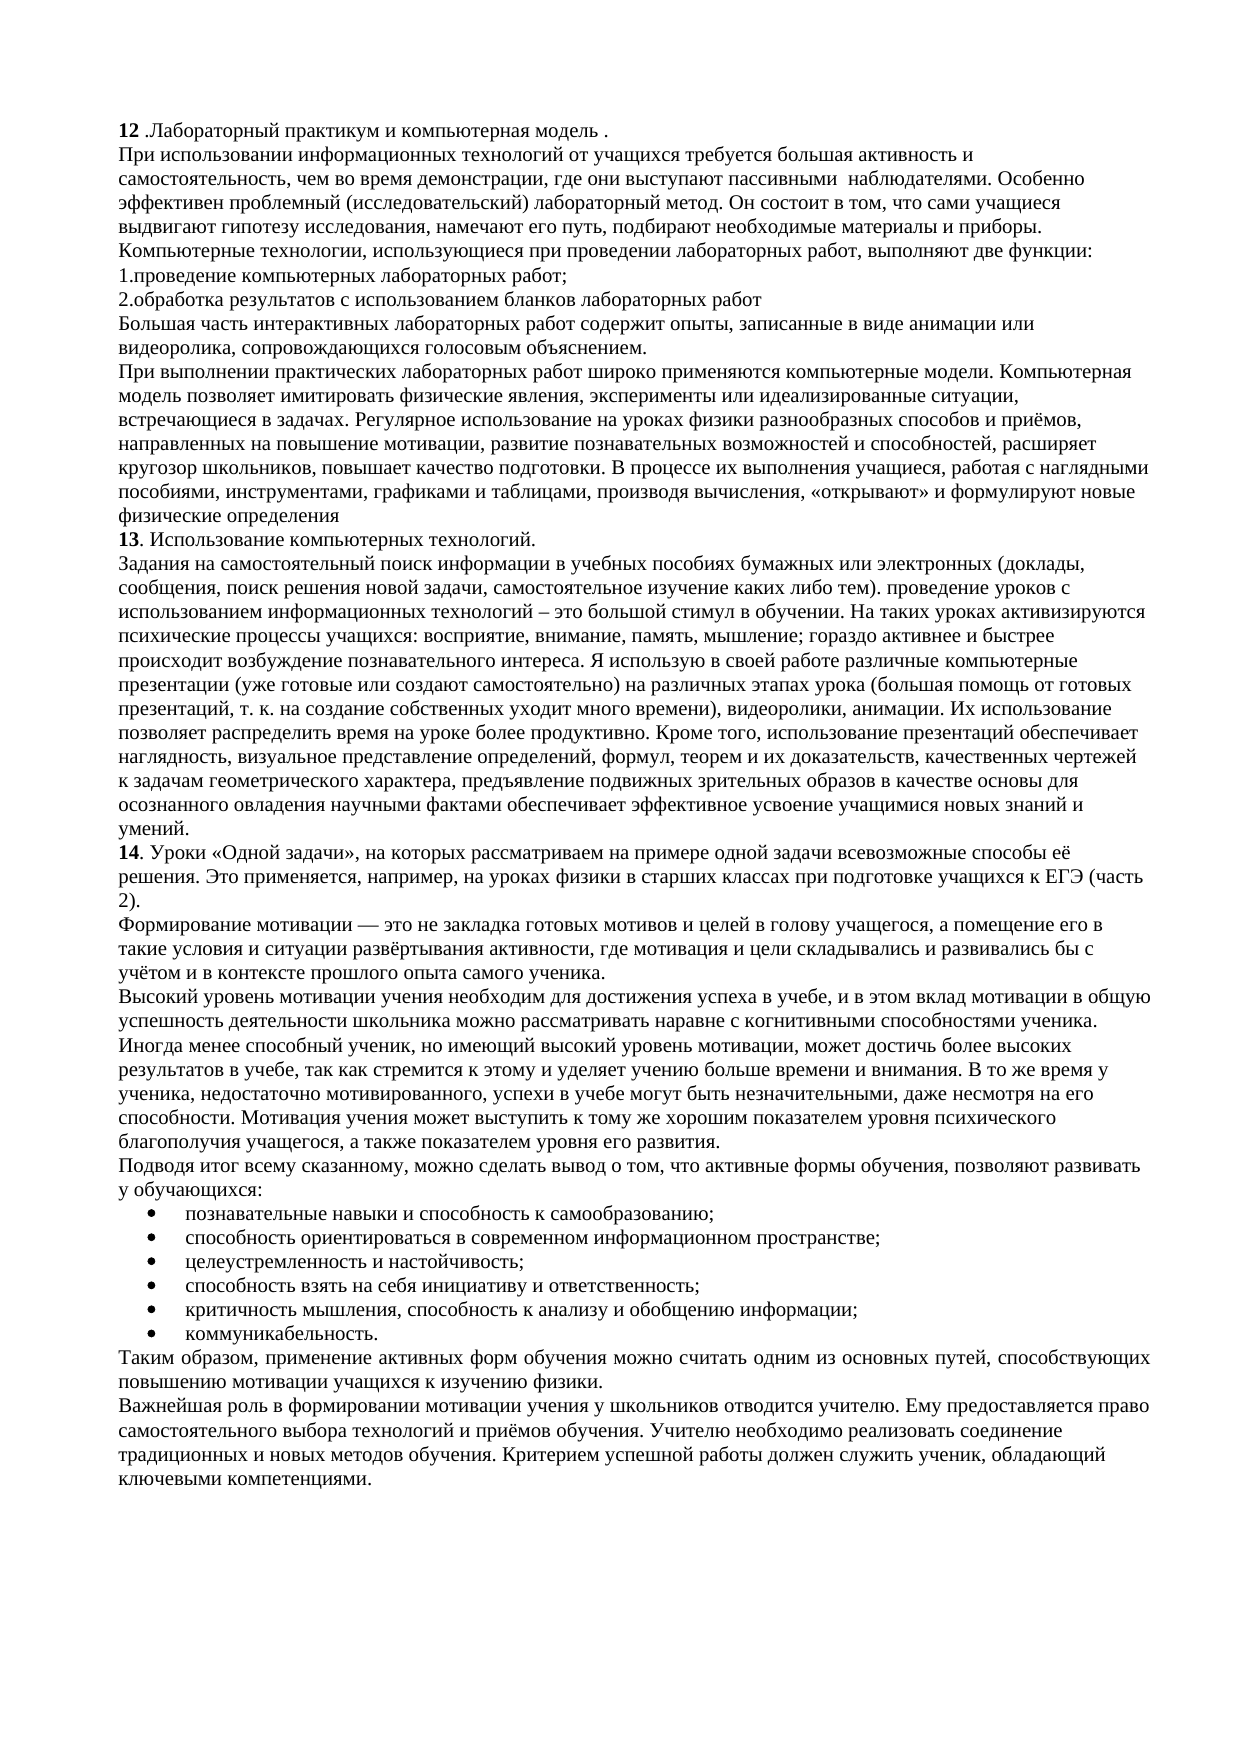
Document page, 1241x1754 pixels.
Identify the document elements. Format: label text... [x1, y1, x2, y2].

text Задания на самостоятельный поиск информации в учебных пособиях бумажных или электронных (доклады, сообщения, поиск решения новой задачи, самостоятельное изучение каких либо тем). проведение уроков с использованием информационных технологий – это большой стимул в обучении. На таких уроках активизируются психические процессы учащихся: восприятие, внимание, память, мышление; гораздо активнее и быстрее происходит возбуждение познавательного интереса. Я использую в своей работе различные компьютерные презентации (уже готовые или создают самостоятельно) на различных этапах урока (большая помощь от готовых презентаций, т. к. на создание собственных уходит много времени), видеоролики, анимации. Их использование позволяет распределить время на уроке более продуктивно. Кроме того, использование презентаций обеспечивает наглядность, визуальное представление определений, формул, теорем и их доказательств, качественных чертежей к задачам геометрического характера, предъявление подвижных зрительных образов в качестве основы для осознанного овладения научными фактами обеспечивает эффективное усвоение учащимися новых знаний и умений. [118, 551, 1152, 840]
list способность взять на себя инициативу и ответственность; [148, 1273, 1152, 1297]
list познавательные навыки и способность к самообразованию; [148, 1201, 1152, 1225]
text 12 .Лабораторный практикум и компьютерная модель . При использовании информационных технологий от учащихся требуется большая активность и самостоятельность, чем во время демонстрации, где они выступают пассивными наблюдателями. Особенно эффективен проблемный (исследовательский) лабораторный метод. Он состоит в том, что сами учащиеся выдвигают гипотезу исследования, намечают его путь, подбирают необходимые материалы и приборы. Компьютерные технологии, использующиеся при проведении лабораторных работ, выполняют две функции: 1.проведение компьютерных лабораторных работ; [118, 118, 1152, 287]
list критичность мышления, способность к анализу и обобщению информации; [148, 1297, 1152, 1321]
text Таким образом, применение активных форм обучения можно считать одним из основных путей, способствующих повышению мотивации учащихся к изучению физики. [118, 1345, 1152, 1393]
list коммуникабельность. [148, 1321, 1152, 1345]
text При выполнении практических лабораторных работ широко применяются компьютерные модели. Компьютерная модель позволяет имитировать физические явления, эксперименты или идеализированные ситуации, встречающиеся в задачах. Регулярное использование на уроках физики разнообразных способов и приёмов, направленных на повышение мотивации, развитие познавательных возможностей и способностей, расширяет кругозор школьников, повышает качество подготовки. В процессе их выполнения учащиеся, работая с наглядными пособиями, инструментами, графиками и таблицами, производя вычисления, «открывают» и формулируют новые физические определения [118, 359, 1152, 527]
text Формирование мотивации — это не закладка готовых мотивов и целей в голову учащегося, а помещение его в такие условия и ситуации развёртывания активности, где мотивация и цели складывались и развивались бы с учётом и в контексте прошлого опыта самого ученика. Высокий уровень мотивации учения необходим для достижения успеха в учебе, и в этом вклад мотивации в общую успешность деятельности школьника можно рассматривать наравне с когнитивными способностями ученика. Иногда менее способный ученик, но имеющий высокий уровень мотивации, может достичь более высоких результатов в учебе, так как стремится к этому и уделяет учению больше времени и внимания. В то же время у ученика, недостаточно мотивированного, успехи в учебе могут быть незначительными, даже несмотря на его способности. Мотивация учения может выступить к тому же хорошим показателем уровня психического благополучия учащегося, а также показателем уровня его развития. Подводя итог всему сказанному, можно сделать вывод о том, что активные формы обучения, позволяют развивать у обучающихся: [118, 912, 1152, 1201]
text Большая часть интерактивных лабораторных работ содержит опыты, записанные в виде анимации или видеоролика, сопровождающихся голосовым объяснением. [118, 311, 1152, 359]
text 13. Использование компьютерных технологий. [118, 527, 1152, 551]
list целеустремленность и настойчивость; [148, 1249, 1152, 1273]
list способность ориентироваться в современном информационном пространстве; [148, 1225, 1152, 1249]
text 2.обработка результатов с использованием бланков лабораторных работ [118, 287, 1152, 311]
text 14. Уроки «Одной задачи», на которых рассматриваем на примере одной задачи всевозможные способы её решения. Это применяется, например, на уроках физики в старших классах при подготовке учащихся к ЕГЭ (часть 2). [141, 840, 1152, 912]
text Важнейшая роль в формировании мотивации учения у школьников отводится учителю. Ему предоставляется право самостоятельного выбора технологий и приёмов обучения. Учителю необходимо реализовать соединение традиционных и новых методов обучения. Критерием успешной работы должен служить ученик, обладающий ключевыми компетенциями. [118, 1393, 1152, 1518]
